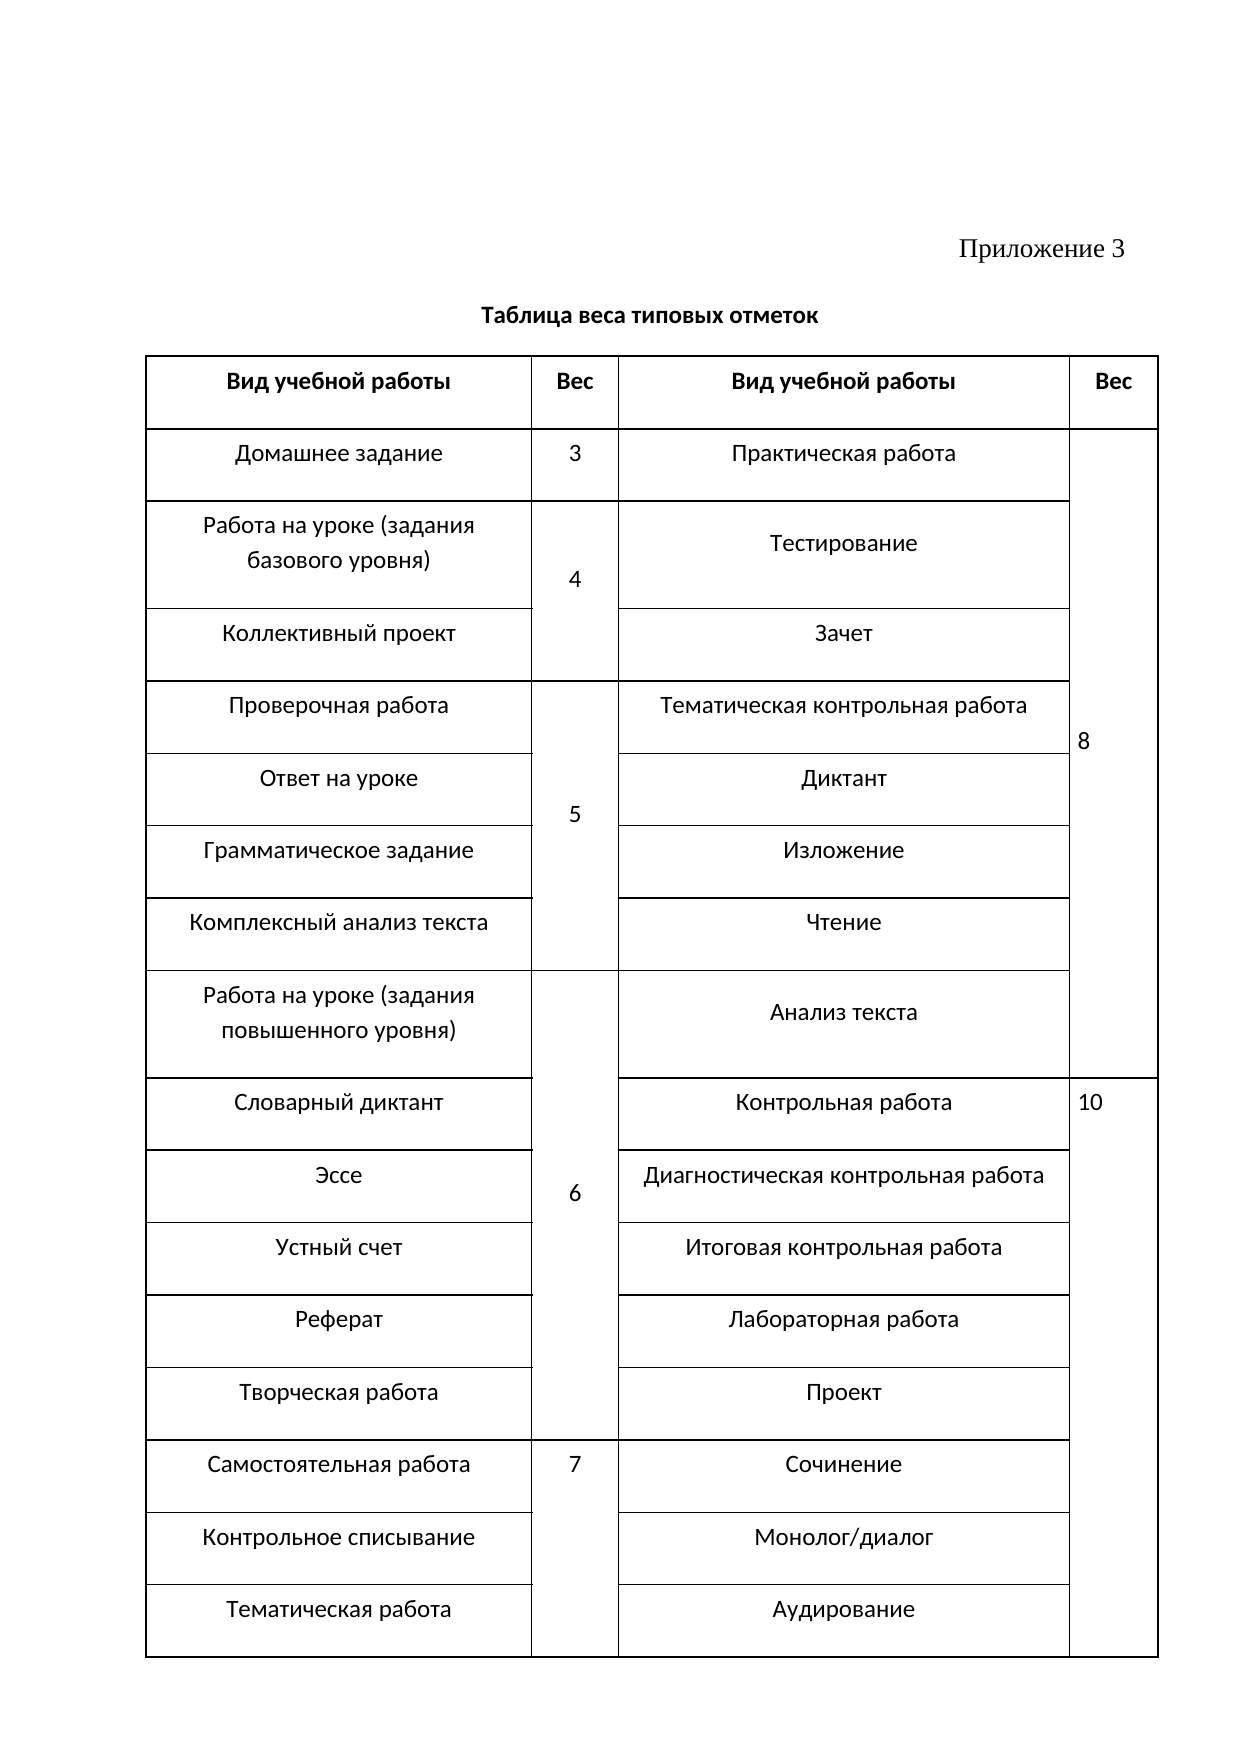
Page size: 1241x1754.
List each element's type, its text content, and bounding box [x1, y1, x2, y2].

table_header Вес [532, 357, 618, 428]
table_cell Итоговая контрольная работа [619, 1223, 1069, 1294]
table_cell Самостоятельная работа [147, 1441, 531, 1511]
table_cell Изложение [619, 826, 1069, 897]
table_cell Тестирование [619, 502, 1069, 608]
table_cell 4 [532, 502, 618, 680]
table_cell Проект [619, 1368, 1069, 1439]
table_cell Диагностическая контрольная работа [619, 1151, 1069, 1222]
table_cell 3 [532, 430, 618, 500]
table_cell Реферат [147, 1296, 531, 1367]
table_cell Контрольное списывание [147, 1513, 531, 1584]
table_cell Тематическая контрольная работа [619, 682, 1069, 752]
table_cell 8 [1070, 430, 1157, 1077]
table_cell Сочинение [619, 1441, 1069, 1511]
table_cell Монолог/диалог [619, 1513, 1069, 1584]
table_cell Тематическая работа [147, 1585, 531, 1656]
text Таблица веса типовых отметок [148, 299, 1152, 330]
table_header Вид учебной работы [147, 357, 531, 428]
table_cell Ответ на уроке [147, 754, 531, 825]
table_cell Грамматическое задание [147, 826, 531, 897]
table_cell 5 [532, 682, 618, 969]
table_cell Лабораторная работа [619, 1296, 1069, 1367]
table_header Вес [1070, 357, 1157, 428]
table_cell 10 [1070, 1079, 1157, 1656]
table_cell Работа на уроке (задания повышенного уровня) [147, 971, 531, 1077]
table_cell Словарный диктант [147, 1079, 531, 1149]
text Приложение 3 [148, 232, 1152, 263]
table_cell Практическая работа [619, 430, 1069, 500]
table_cell Устный счет [147, 1223, 531, 1294]
table_cell Зачет [619, 609, 1069, 680]
table_cell Чтение [619, 899, 1069, 969]
table_cell Эссе [147, 1151, 531, 1222]
table_cell 6 [532, 971, 618, 1439]
table_cell Коллективный проект [147, 609, 531, 680]
table_cell Комплексный анализ текста [147, 899, 531, 969]
table_cell Аудирование [619, 1585, 1069, 1656]
table_header Вид учебной работы [619, 357, 1069, 428]
table_cell 7 [532, 1441, 618, 1656]
table_cell Проверочная работа [147, 682, 531, 752]
table_cell Анализ текста [619, 971, 1069, 1077]
table_cell Творческая работа [147, 1368, 531, 1439]
table_cell Диктант [619, 754, 1069, 825]
table_cell Контрольная работа [619, 1079, 1069, 1149]
table_cell Домашнее задание [147, 430, 531, 500]
table_cell Работа на уроке (задания базового уровня) [147, 502, 531, 608]
